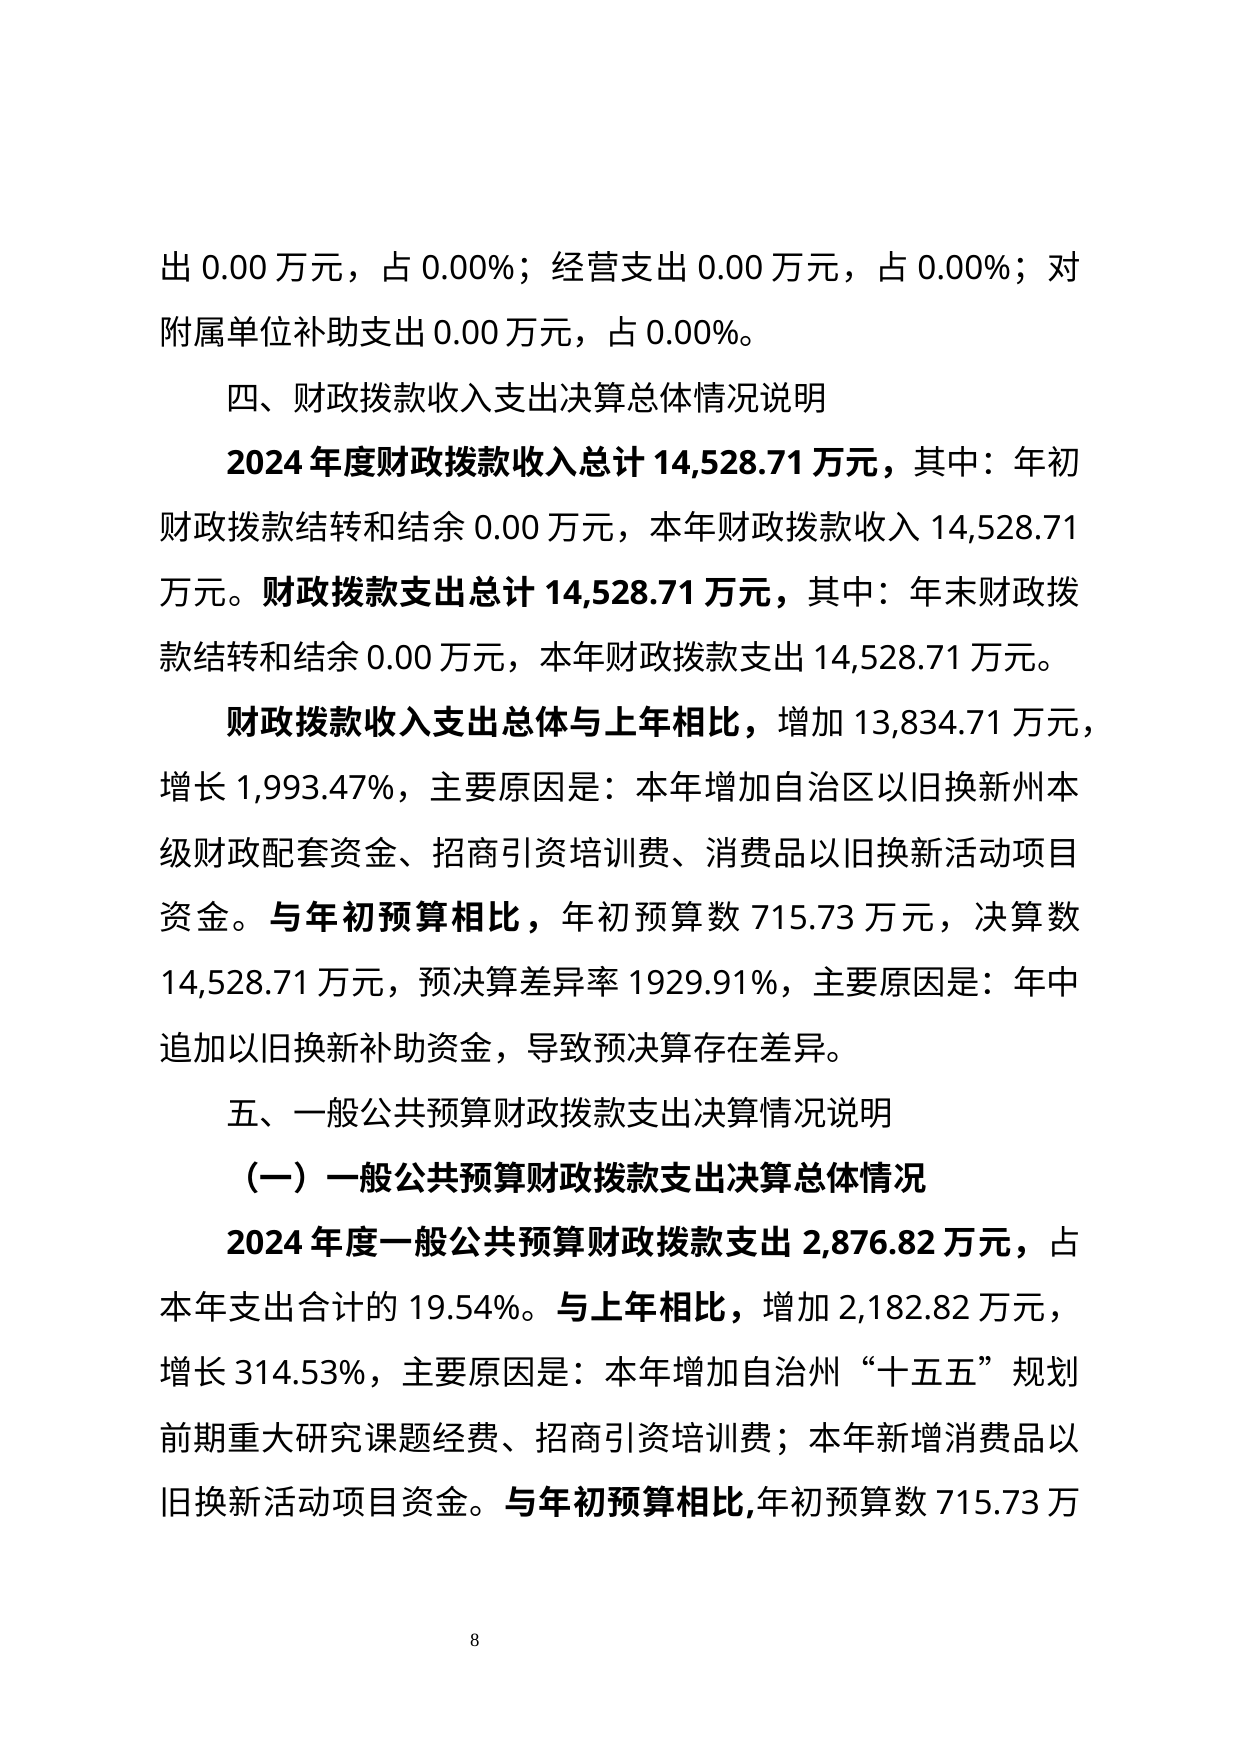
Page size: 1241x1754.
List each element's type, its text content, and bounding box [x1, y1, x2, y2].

text 四、财政拨款收入支出决算总体情况说明 [159, 363, 1081, 428]
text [159, 233, 1081, 363]
text 财政拨款收入支出总体与上年相比，增加13,834.71万元，增长1,993.47%，主要原因是：本年增加自治区以旧换新州本级财政配套资金、招商引资培训费、消费品以旧换新活动项目资金。与年初预算相比，年初预算数715.73万元，决算数14,528.71万元，预决算差异率1929.91%，主要原因是：年中追加以旧换新补助资金，导致预决算存在差异。 [159, 688, 1081, 1078]
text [159, 1208, 1081, 1533]
text 2024年度财政拨款收入总计14,528.71万元，其中：年初财政拨款结转和结余0.00万元，本年财政拨款收入14,528.71万元。财政拨款支出总计14,528.71万元，其中：年末财政拨款结转和结余0.00万元，本年财政拨款支出14,528.71万元。 [159, 428, 1081, 688]
text （一）一般公共预算财政拨款支出决算总体情况 [159, 1143, 1081, 1208]
text 五、一般公共预算财政拨款支出决算情况说明 [159, 1078, 1081, 1143]
